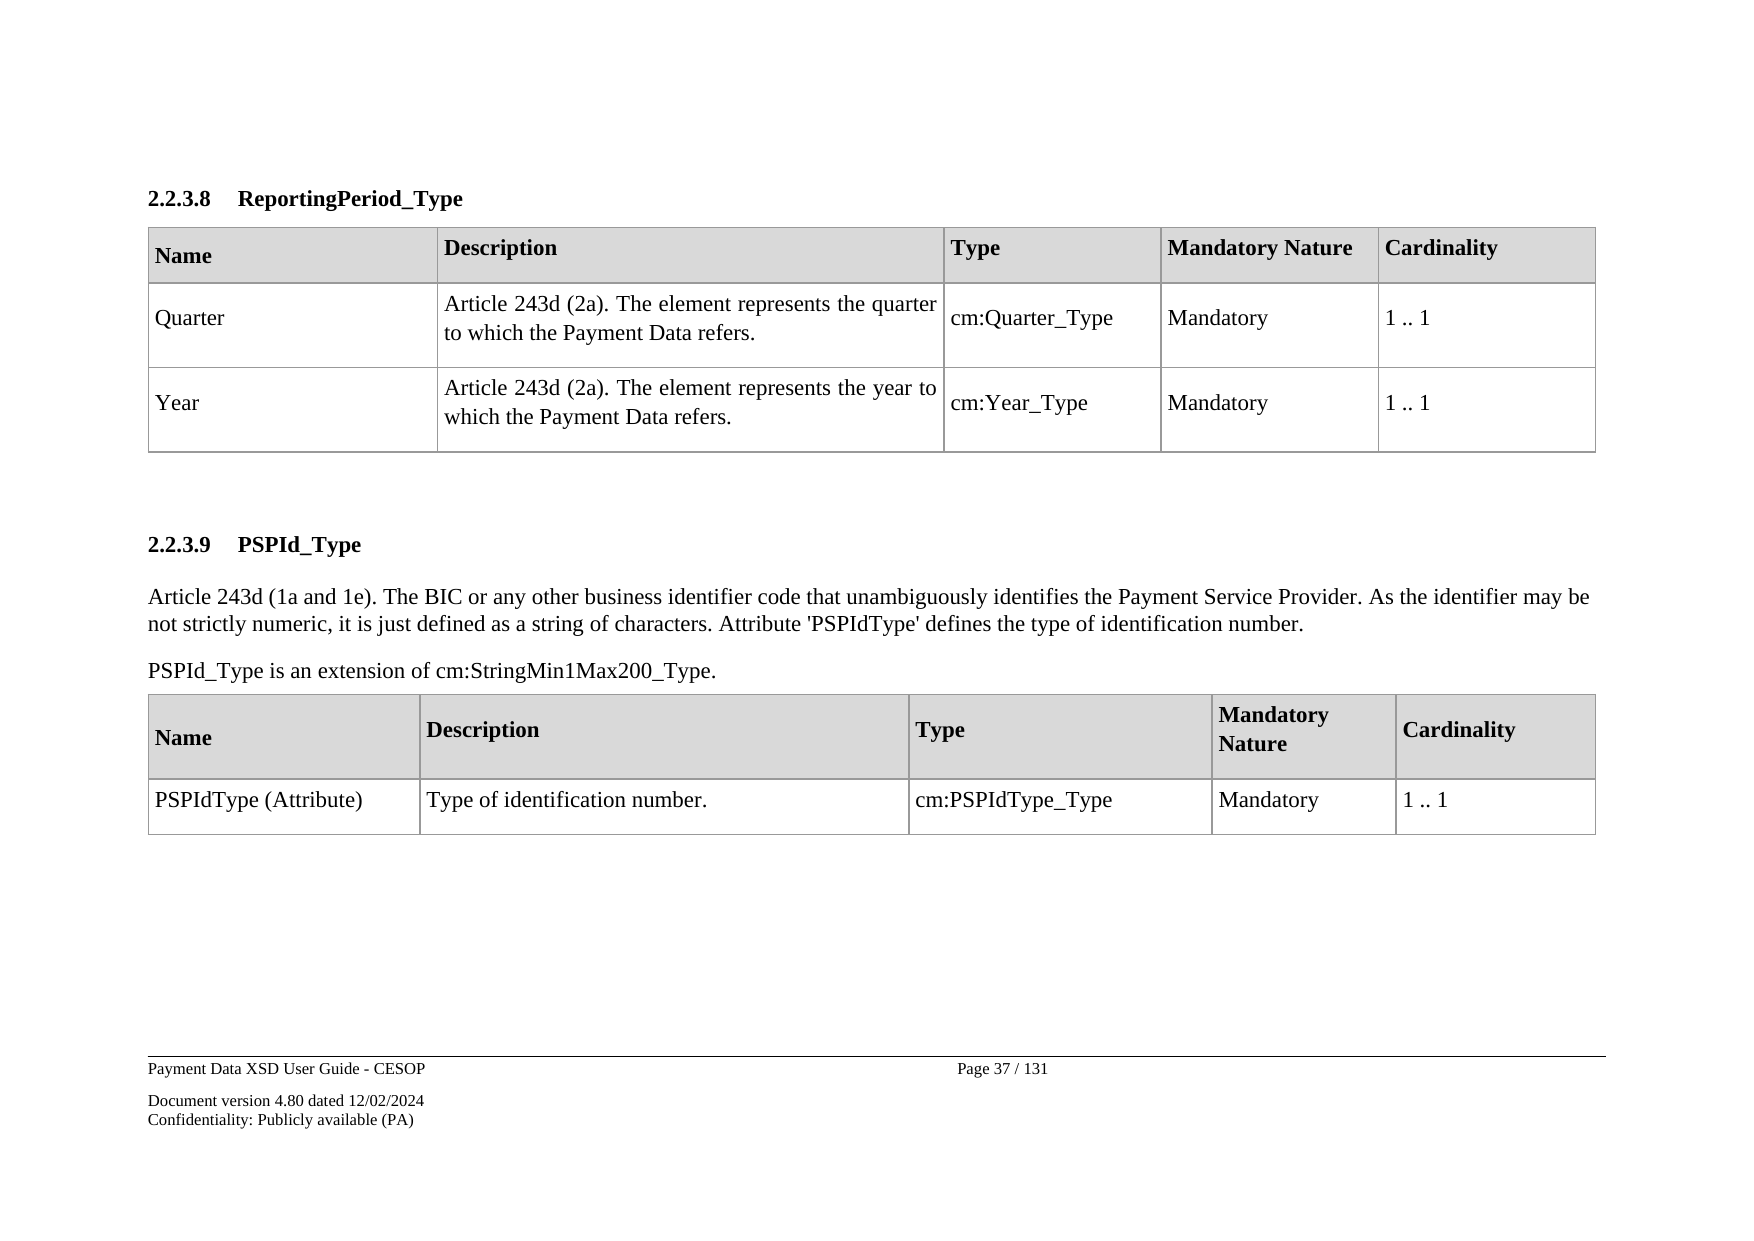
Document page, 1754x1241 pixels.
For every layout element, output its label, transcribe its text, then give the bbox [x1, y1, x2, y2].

table_header Mandatory Nature [1162, 228, 1378, 282]
subtitle ReportingPeriod_Type [148, 185, 1606, 211]
table_cell 1 .. 1 [1379, 284, 1595, 367]
subtitle PSPId_Type [148, 532, 1606, 558]
table_header Cardinality [1379, 228, 1595, 282]
table_cell PSPIdType (Attribute) [149, 780, 419, 834]
table_cell 1 .. 1 [1379, 368, 1595, 451]
text Article 243d (1a and 1e). The BIC or any other business identifier code that unambiguously identifies the Payment Service Provider. As the identifier may be not strictly numeric, it is just defined as a string of characters. Attribute 'PSPIdType' defines the type of identification number. [148, 583, 1606, 636]
table_cell Year [149, 368, 437, 451]
table_cell 1 .. 1 [1397, 780, 1595, 834]
table_header Cardinality [1397, 695, 1595, 778]
table_header Mandatory Nature [1213, 695, 1395, 778]
table_cell Mandatory [1213, 780, 1395, 834]
table_cell cm:Quarter_Type [945, 284, 1160, 367]
table_header Type [945, 228, 1160, 282]
table_header Name [149, 228, 437, 282]
table_header Name [149, 695, 419, 778]
table_cell Mandatory [1162, 368, 1378, 451]
table_cell cm:PSPIdType_Type [910, 780, 1211, 834]
table_cell Article 243d (2a). The element represents the year to which the Payment Data refers. [438, 368, 943, 451]
table_cell cm:Year_Type [945, 368, 1160, 451]
table_header Description [421, 695, 908, 778]
text PSPId_Type is an extension of cm:StringMin1Max200_Type. [148, 657, 1606, 683]
table_header Description [438, 228, 943, 282]
table_cell Article 243d (2a). The element represents the quarter to which the Payment Data refers. [438, 284, 943, 367]
table_cell Quarter [149, 284, 437, 367]
table_header Type [910, 695, 1211, 778]
table_cell Mandatory [1162, 284, 1378, 367]
table_cell Type of identification number. [421, 780, 908, 834]
